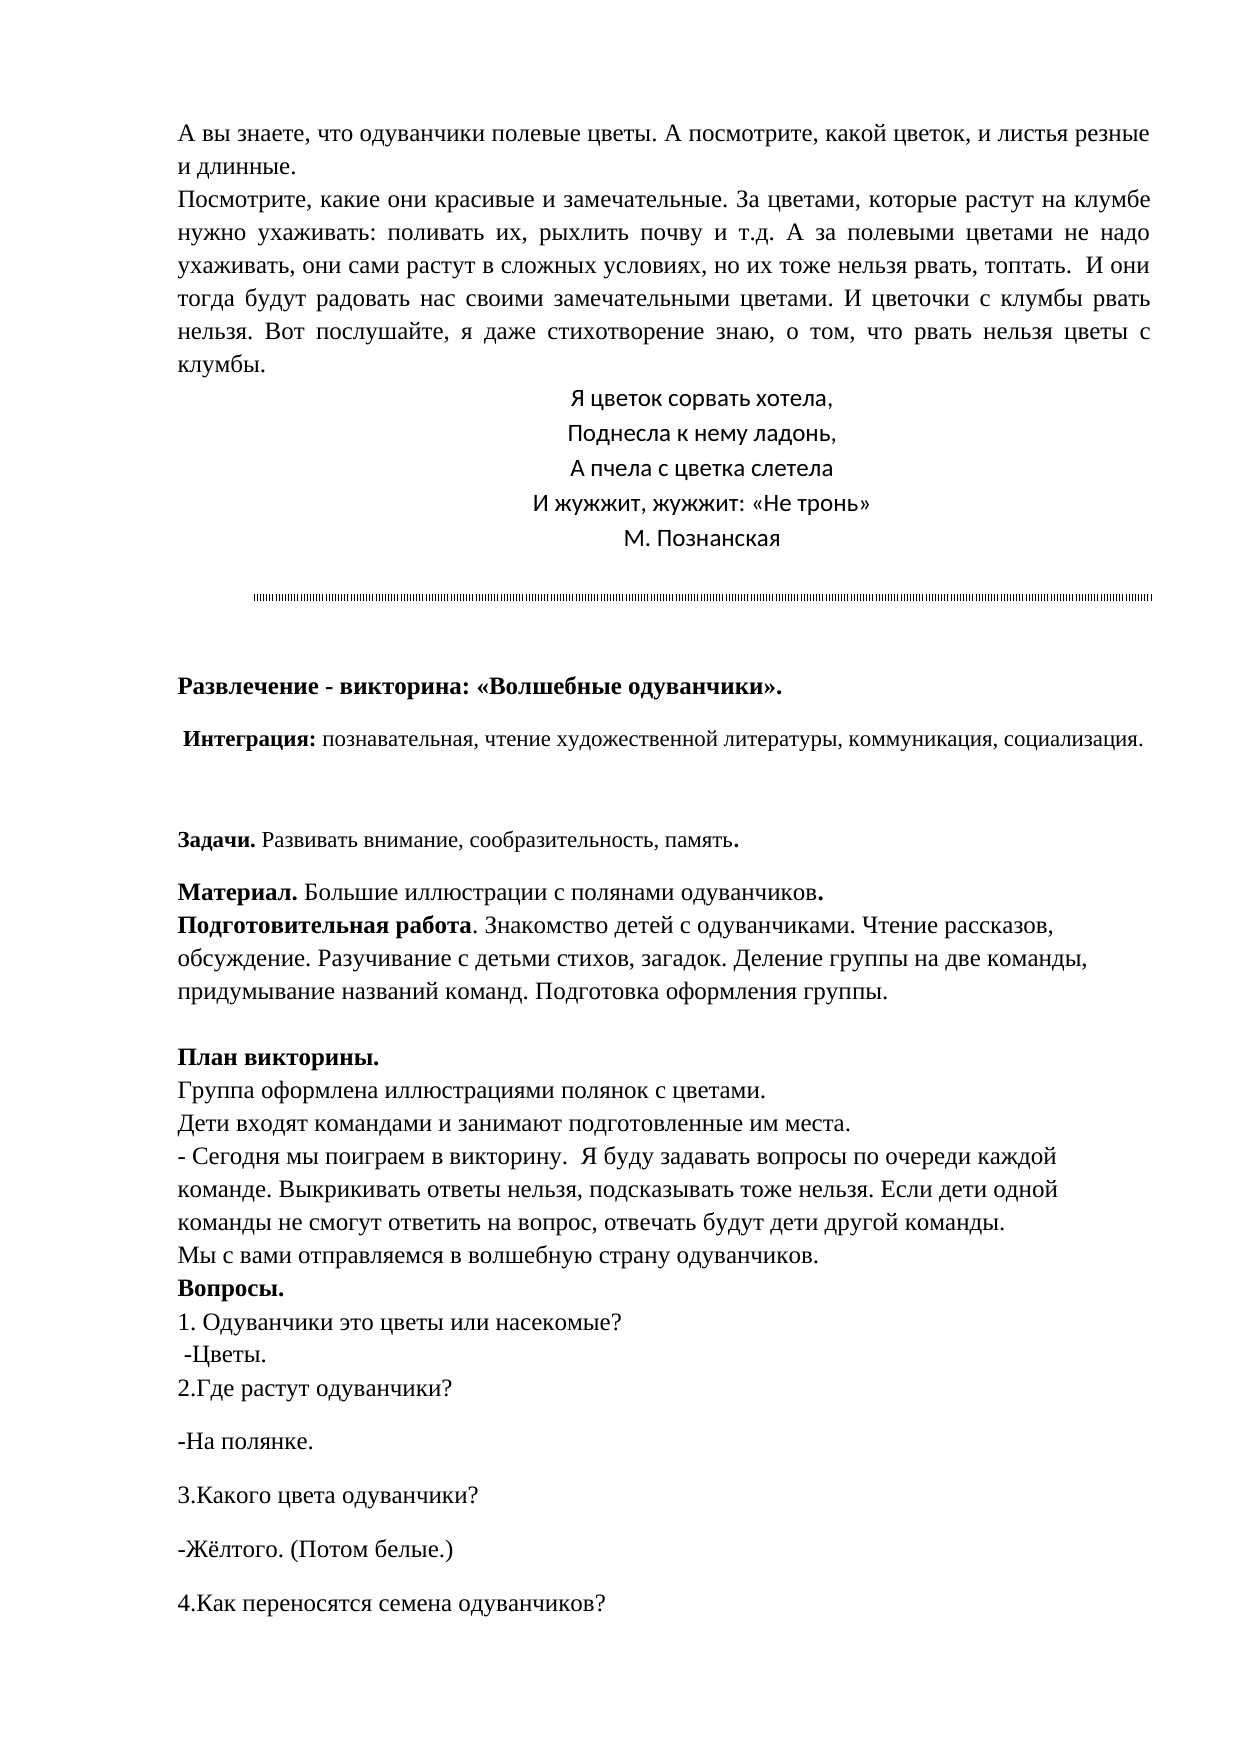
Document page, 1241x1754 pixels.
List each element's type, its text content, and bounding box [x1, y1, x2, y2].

text Задачи. Развивать внимание, сообразительность, память. [177, 826, 1152, 853]
text Материал. Большие иллюстрации с полянами одуванчиков. [177, 877, 1152, 906]
text Посмотрите, какие они красивые и замечательные. За цветами, которые растут на клумбе нужно ухаживать: поливать их, рыхлить почву и т.д. А за полевыми цветами не надо ухаживать, они сами растут в сложных условиях, но их тоже нельзя рвать, топтать. И они тогда будут радовать нас своими замечательными цветами. И цветочки с клумбы рвать нельзя. Вот послушайте, я даже стихотворение знаю, о том, что рвать нельзя цветы с клумбы. [177, 184, 1152, 378]
text -На полянке. [177, 1426, 1152, 1455]
text Интеграция: познавательная, чтение художественной литературы, коммуникация, социализация. [177, 725, 1152, 751]
text План викторины. [177, 1042, 1152, 1071]
text А пчела с цветка слетела [252, 452, 1152, 483]
text Вопросы. [177, 1273, 1152, 1302]
text М. Познанская [252, 522, 1152, 601]
text Подготовительная работа. Знакомство детей с одуванчиками. Чтение рассказов, обсуждение. Разучивание с детьми стихов, загадок. Деление группы на две команды, придумывание названий команд. Подготовка оформления группы. [177, 910, 1152, 1005]
text Группа оформлена иллюстрациями полянок с цветами. [177, 1075, 1152, 1104]
text 1. Одуванчики это цветы или насекомые? [177, 1307, 1152, 1335]
text 2.Где растут одуванчики? [177, 1373, 1152, 1401]
text - Сегодня мы поиграем в викторину. Я буду задавать вопросы по очереди каждой команде. Выкрикивать ответы нельзя, подсказывать тоже нельзя. Если дети одной команды не смогут ответить на вопрос, отвечать будут дети другой команды. [177, 1141, 1152, 1236]
text 4.Как переносятся семена одуванчиков? [177, 1588, 1152, 1617]
text Дети входят командами и занимают подготовленные им места. [177, 1108, 1152, 1137]
text Развлечение - викторина: «Волшебные одуванчики». [177, 671, 1152, 700]
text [177, 118, 1152, 180]
text И жужжит, жужжит: «Не тронь» [252, 487, 1152, 518]
text Поднесла к нему ладонь, [252, 417, 1152, 448]
text -Жёлтого. (Потом белые.) [177, 1534, 1152, 1563]
text Мы с вами отправляемся в волшебную страну одуванчиков. [177, 1241, 1152, 1269]
text 3.Какого цвета одуванчики? [177, 1480, 1152, 1509]
text -Цветы. [177, 1339, 1152, 1368]
text Я цветок сорвать хотела, [252, 382, 1152, 413]
